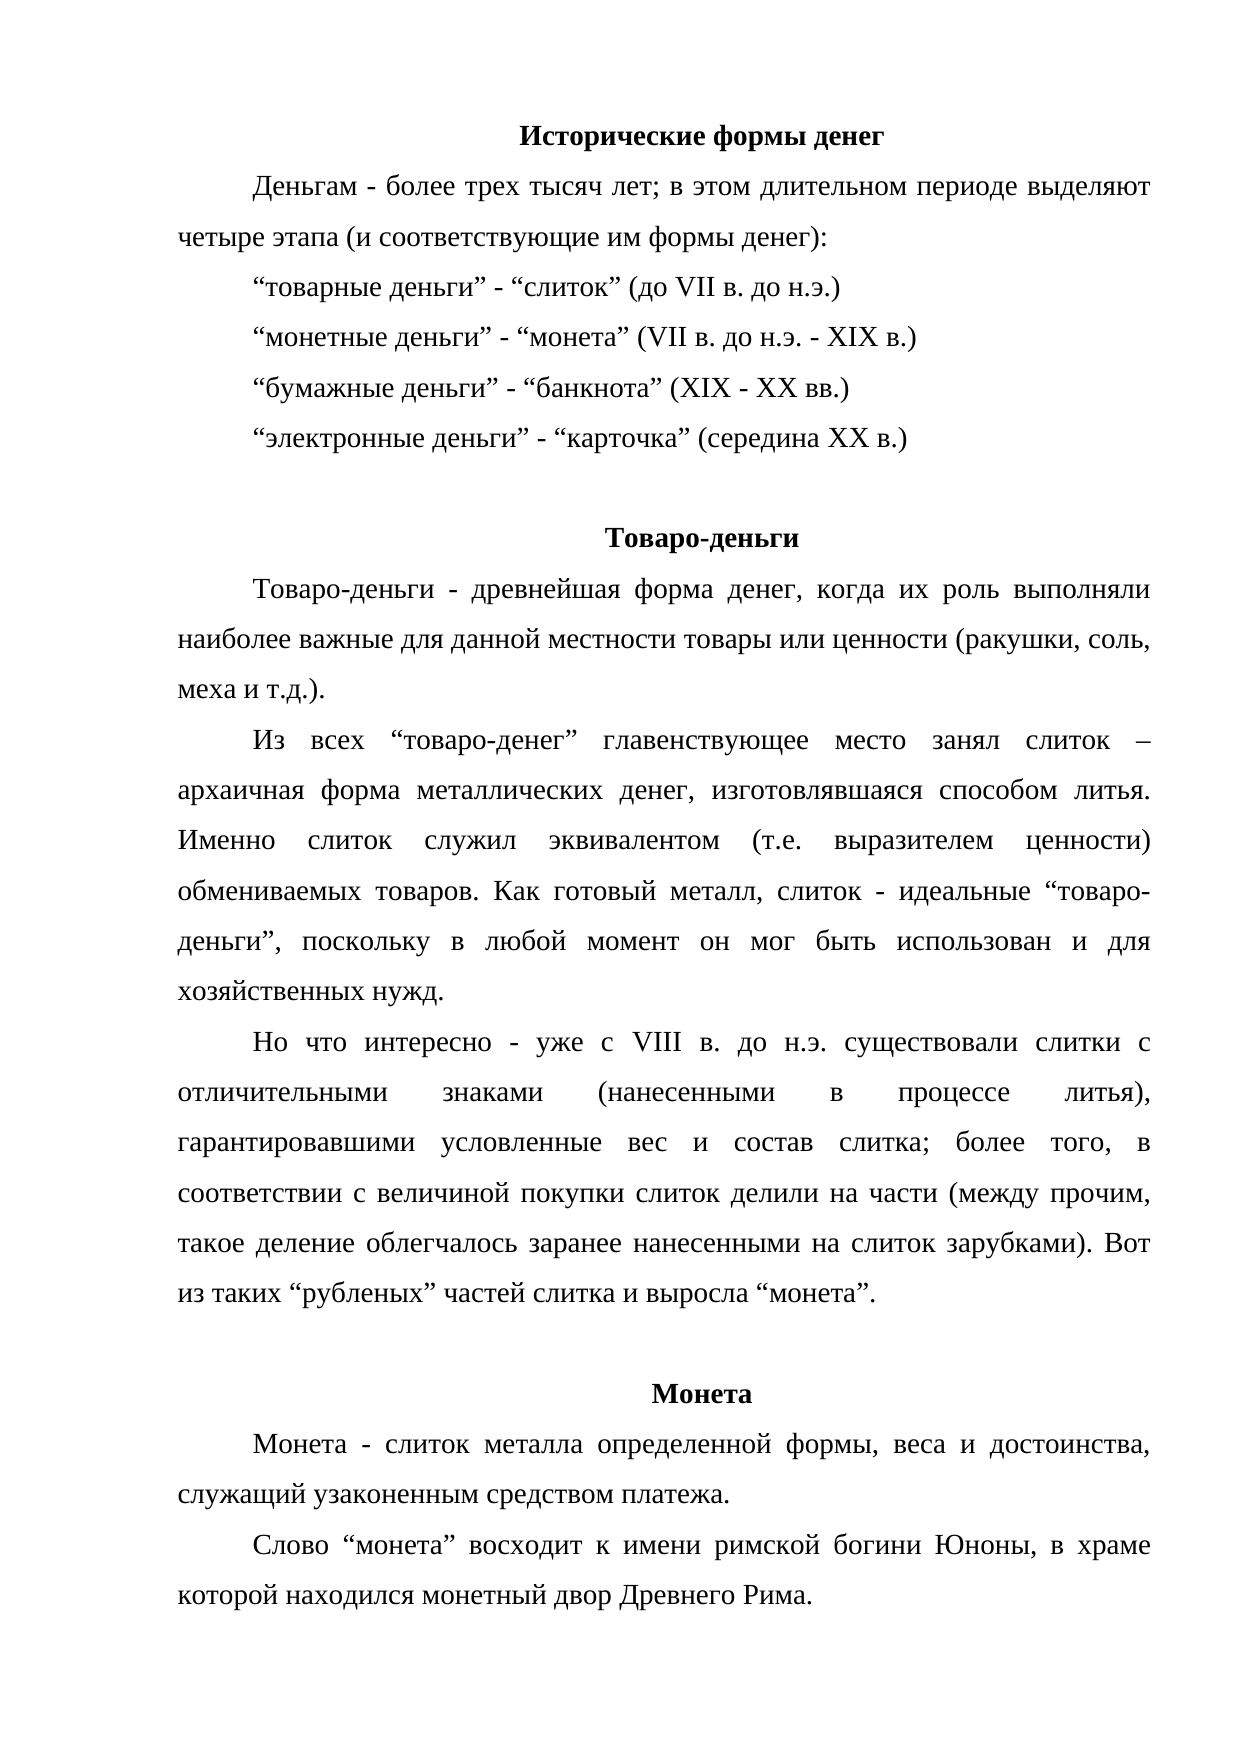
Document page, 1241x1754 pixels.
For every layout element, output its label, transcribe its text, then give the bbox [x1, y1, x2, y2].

text “электронные деньги” - “карточка” (середина XX в.) [177, 420, 1152, 453]
text “товарные деньги” - “слиток” (до VII в. до н.э.) [177, 269, 1152, 303]
text “бумажные деньги” - “банкнота” (XIX - XX вв.) [177, 370, 1152, 403]
subtitle Монета [177, 1376, 1152, 1409]
text Товаро-деньги - древнейшая форма денег, когда их роль выполняли наиболее важные для данной местности товары или ценности (ракушки, соль, меха и т.д.). [177, 571, 1152, 705]
text Но что интересно - уже с VIII в. до н.э. существовали слитки с отличительными знаками (нанесенными в процессе литья), гарантировавшими условленные вес и состав слитка; более того, в соответствии с величиной покупки слиток делили на части (между прочим, такое деление облегчалось заранее нанесенными на слиток зарубками). Вот из таких “рубленых” частей слитка и выросла “монета”. [177, 1024, 1152, 1309]
text Слово “монета” восходит к имени римской богини Юноны, в храме которой находился монетный двор Древнего Рима. [177, 1527, 1152, 1611]
text Из всех “товаро-денег” главенствующее место занял слиток – архаичная форма металлических денег, изготовлявшаяся способом литья. Именно слиток служил эквивалентом (т.е. выразителем ценности) обмениваемых товаров. Как готовый металл, слиток - идеальные “товаро-деньги”, поскольку в любой момент он мог быть использован и для хозяйственных нужд. [177, 722, 1152, 1007]
text Деньгам - более трех тысяч лет; в этом длительном периоде выделяют четыре этапа (и соответствующие им формы денег): [177, 168, 1152, 252]
text “монетные деньги” - “монета” (VII в. до н.э. - XIX в.) [177, 319, 1152, 353]
text Монета - слиток металла определенной формы, веса и достоинства, служащий узаконенным средством платежа. [177, 1426, 1152, 1510]
subtitle Исторические формы денег [177, 118, 1152, 152]
subtitle Товаро-деньги [177, 521, 1152, 554]
